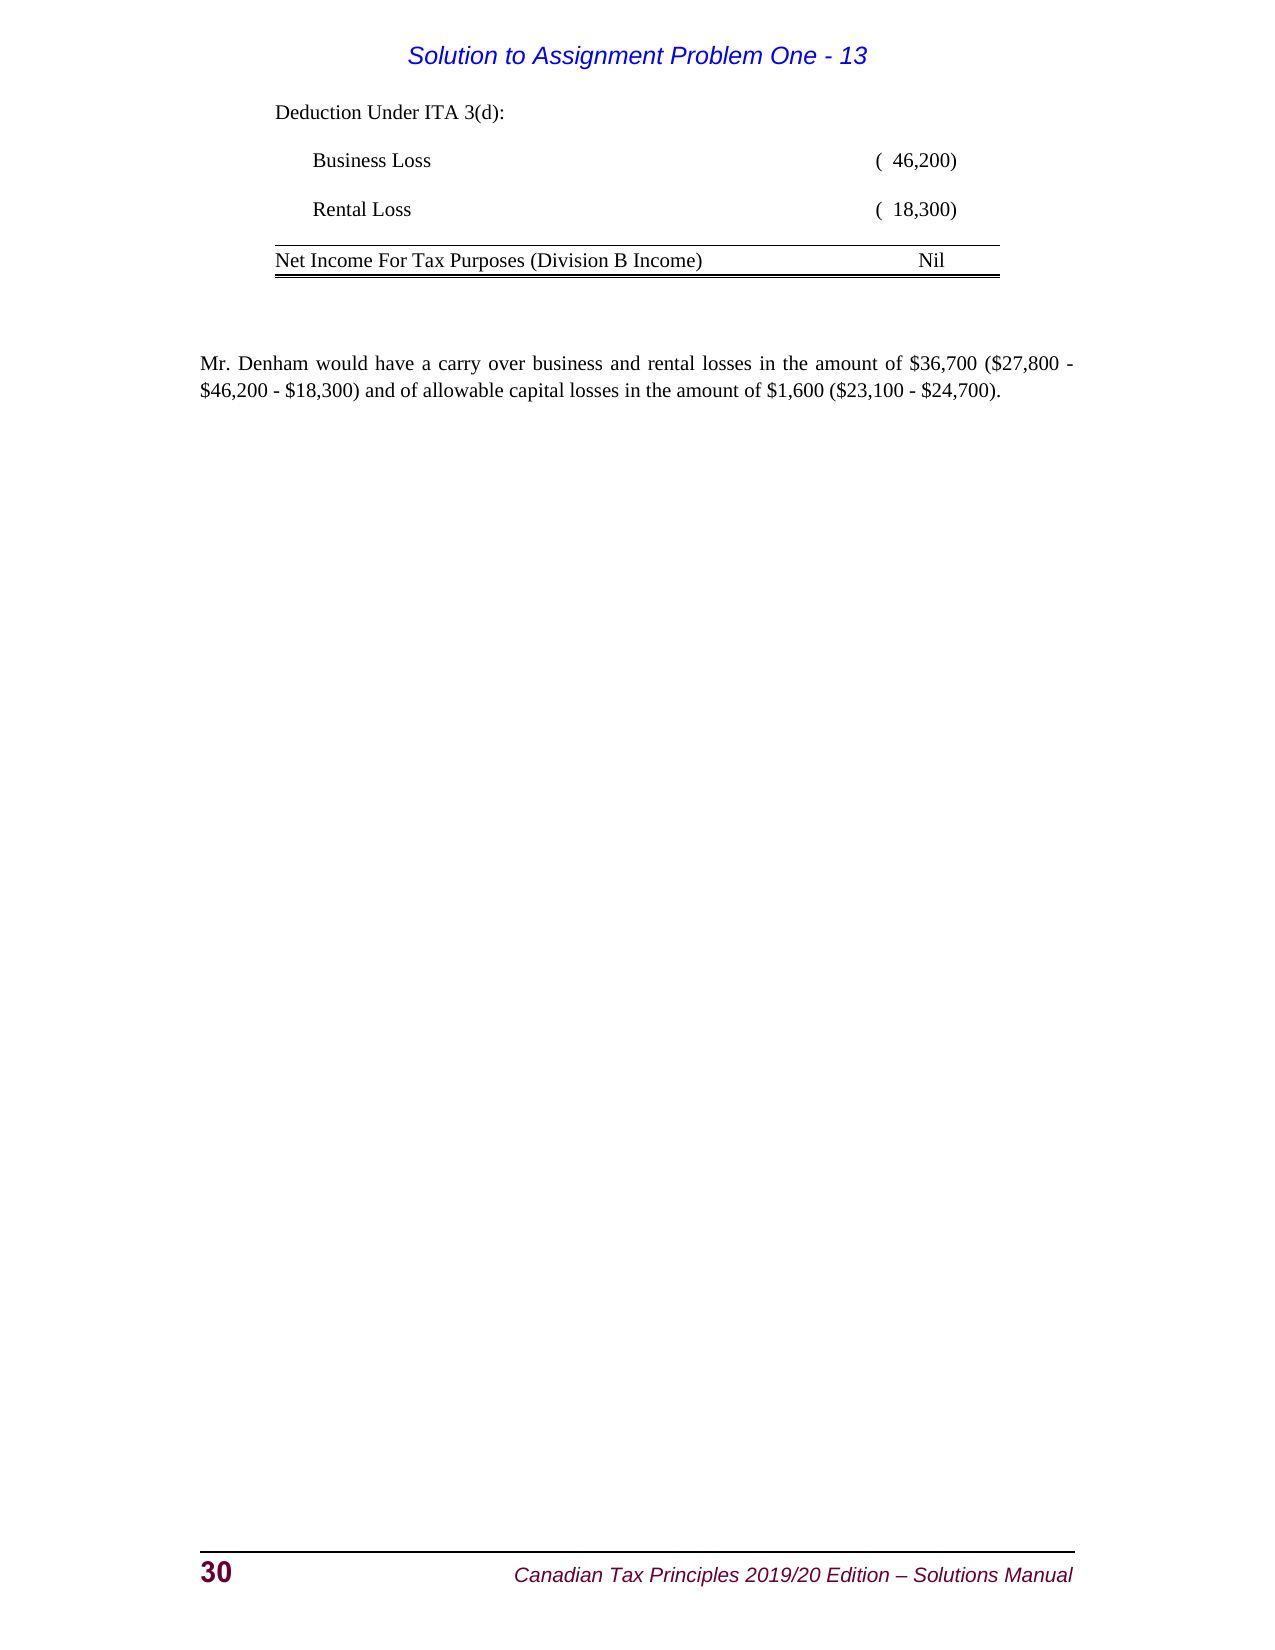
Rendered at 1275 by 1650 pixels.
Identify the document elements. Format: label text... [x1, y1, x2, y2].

text Mr. Denham would have a carry over business and rental losses in the amount of $36,700 ($27,800 - $46,200 - $18,300) and of allowable capital losses in the amount of $1,600 ($23,100 - $24,700). [200, 351, 1075, 402]
text Deduction Under ITA 3(d): [275, 100, 1000, 124]
text Business Loss ( 46,200) [275, 148, 1000, 172]
text Rental Loss ( 18,300) [275, 197, 1000, 221]
text Net Income For Tax Purposes (Division B Income) Nil [275, 246, 1000, 274]
